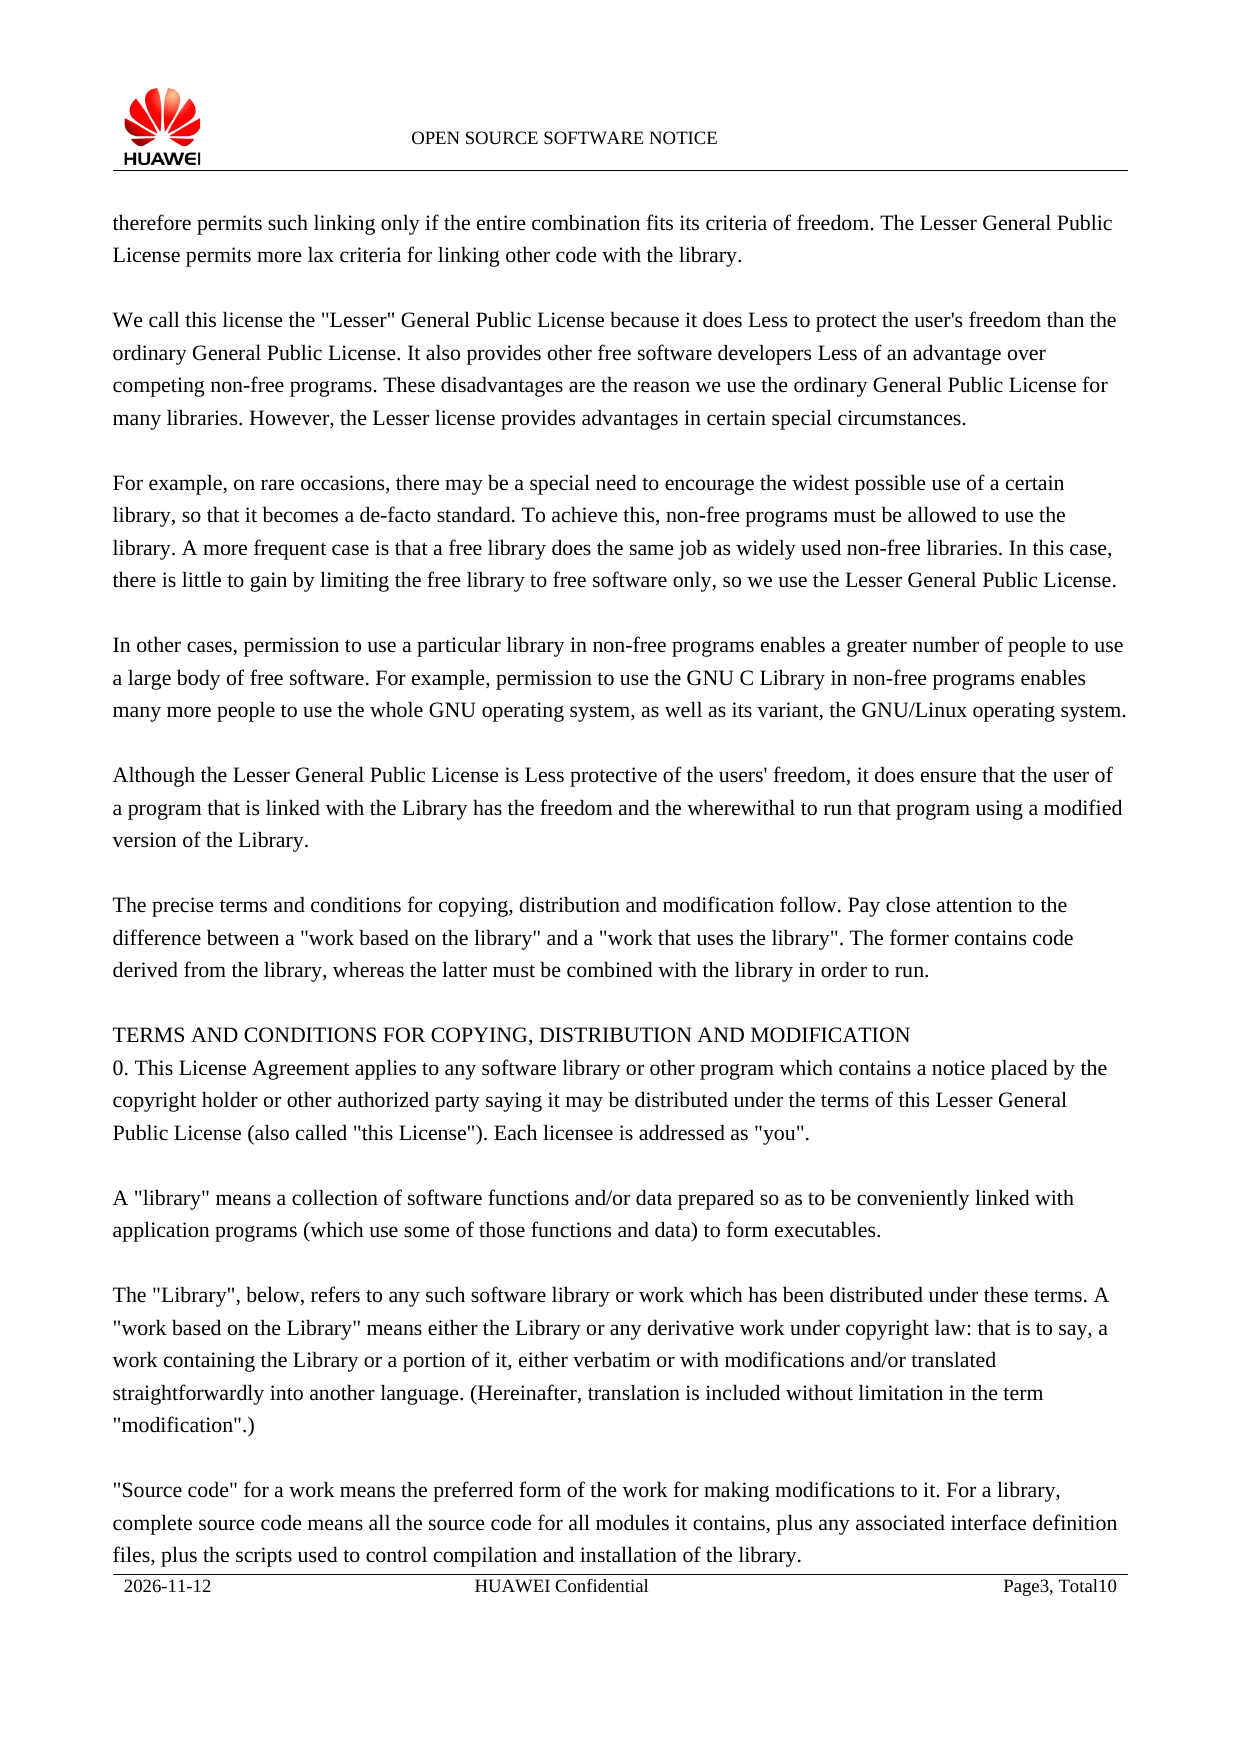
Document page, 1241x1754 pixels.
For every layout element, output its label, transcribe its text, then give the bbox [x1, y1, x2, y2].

picture [124, 88, 201, 165]
